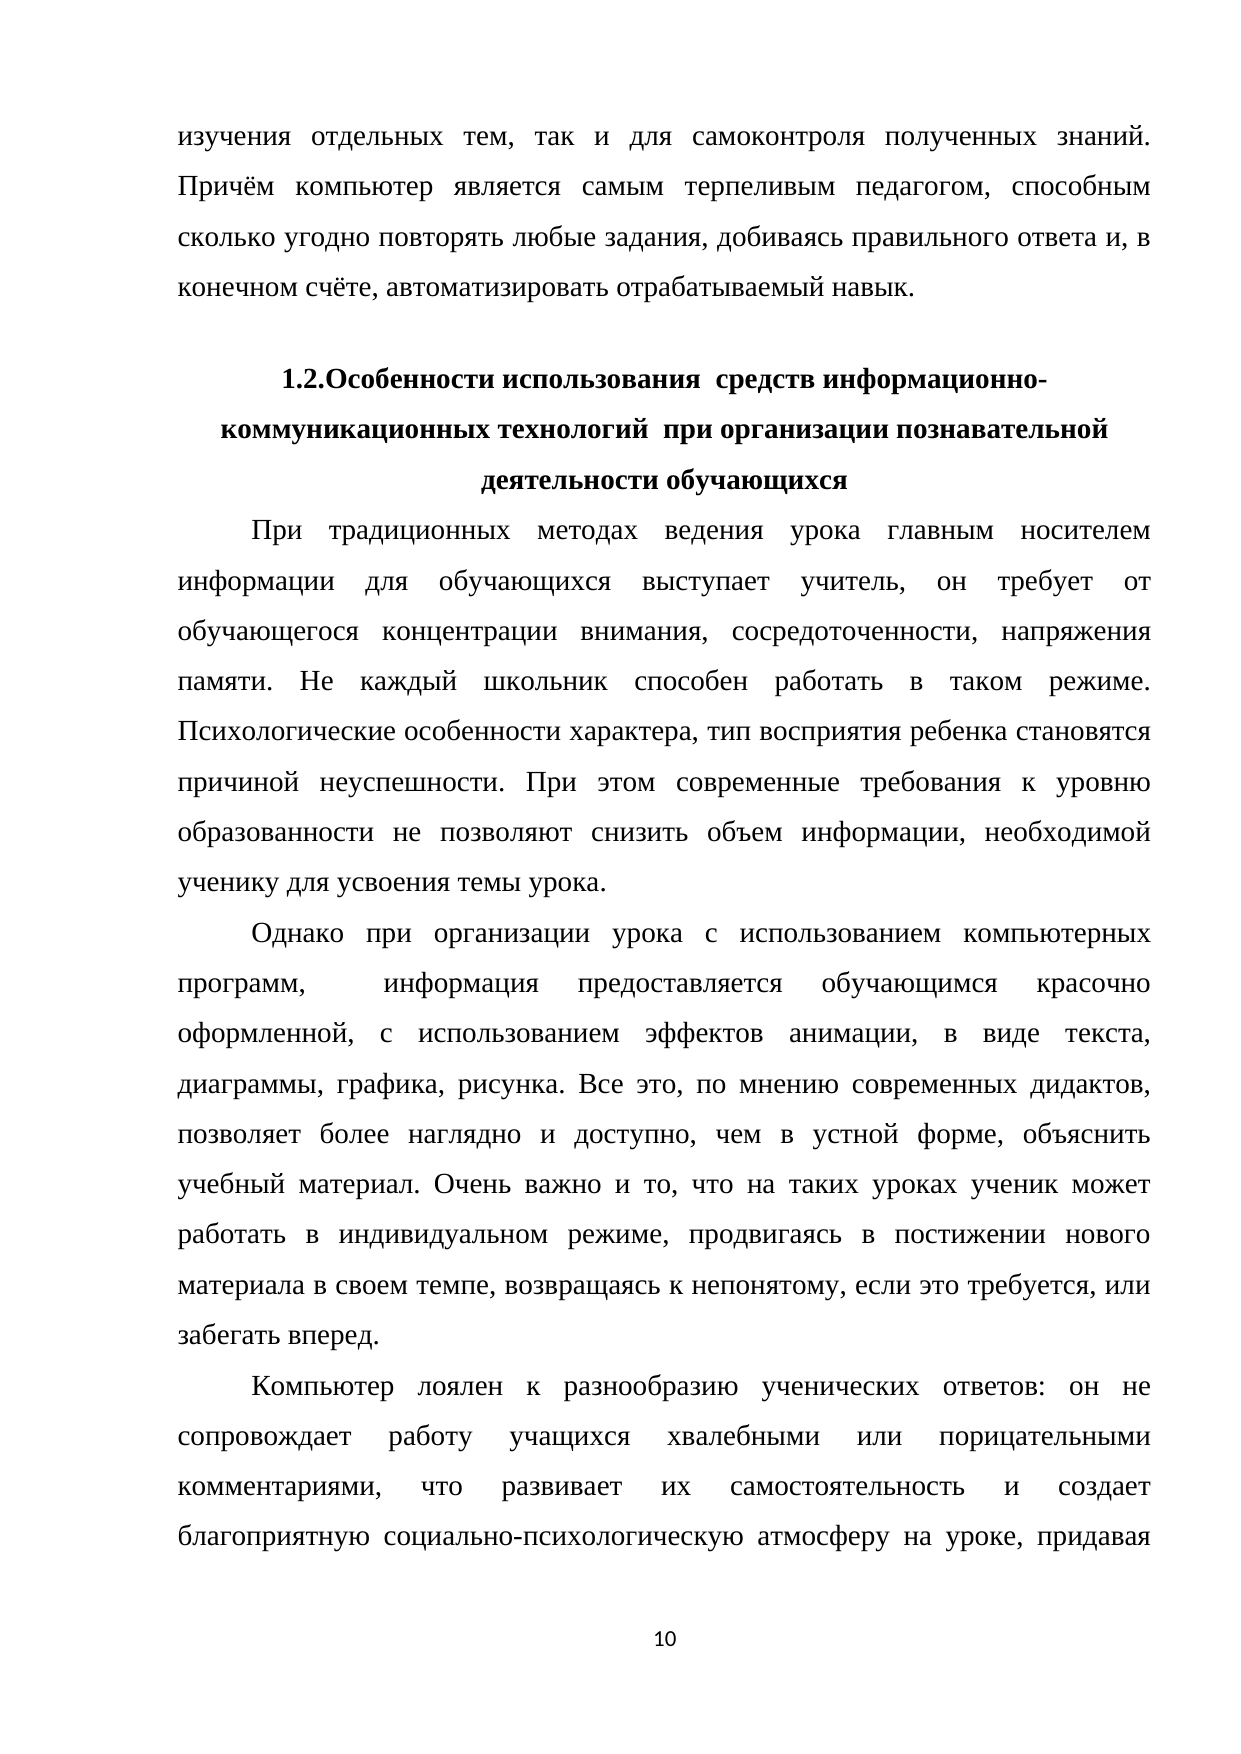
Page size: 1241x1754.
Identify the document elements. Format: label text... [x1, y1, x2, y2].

text При традиционных методах ведения урока главным носителем информации для обучающихся выступает учитель, он требует от обучающегося концентрации внимания, сосредоточенности, напряжения памяти. Не каждый школьник способен работать в таком режиме. Психологические особенности характера, тип восприятия ребенка становятся причиной неуспешности. При этом современные требования к уровню образованности не позволяют снизить объем информации, необходимой ученику для усвоения темы урока. [177, 512, 1152, 898]
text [177, 118, 1152, 303]
text Однако при организации урока с использованием компьютерных программ, информация предоставляется обучающимся красочно оформленной, с использованием эффектов анимации, в виде текста, диаграммы, графика, рисунка. Все это, по мнению современных дидактов, позволяет более наглядно и доступно, чем в устной форме, объяснить учебный материал. Очень важно и то, что на таких уроках ученик может работать в индивидуальном режиме, продвигаясь в постижении нового материала в своем темпе, возвращаясь к непонятому, если это требуется, или забегать вперед. [177, 915, 1152, 1351]
text 1.2.Особенности использования средств информационно-коммуникационных технологий при организации познавательной деятельности обучающихся [177, 361, 1152, 496]
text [177, 1368, 1152, 1552]
